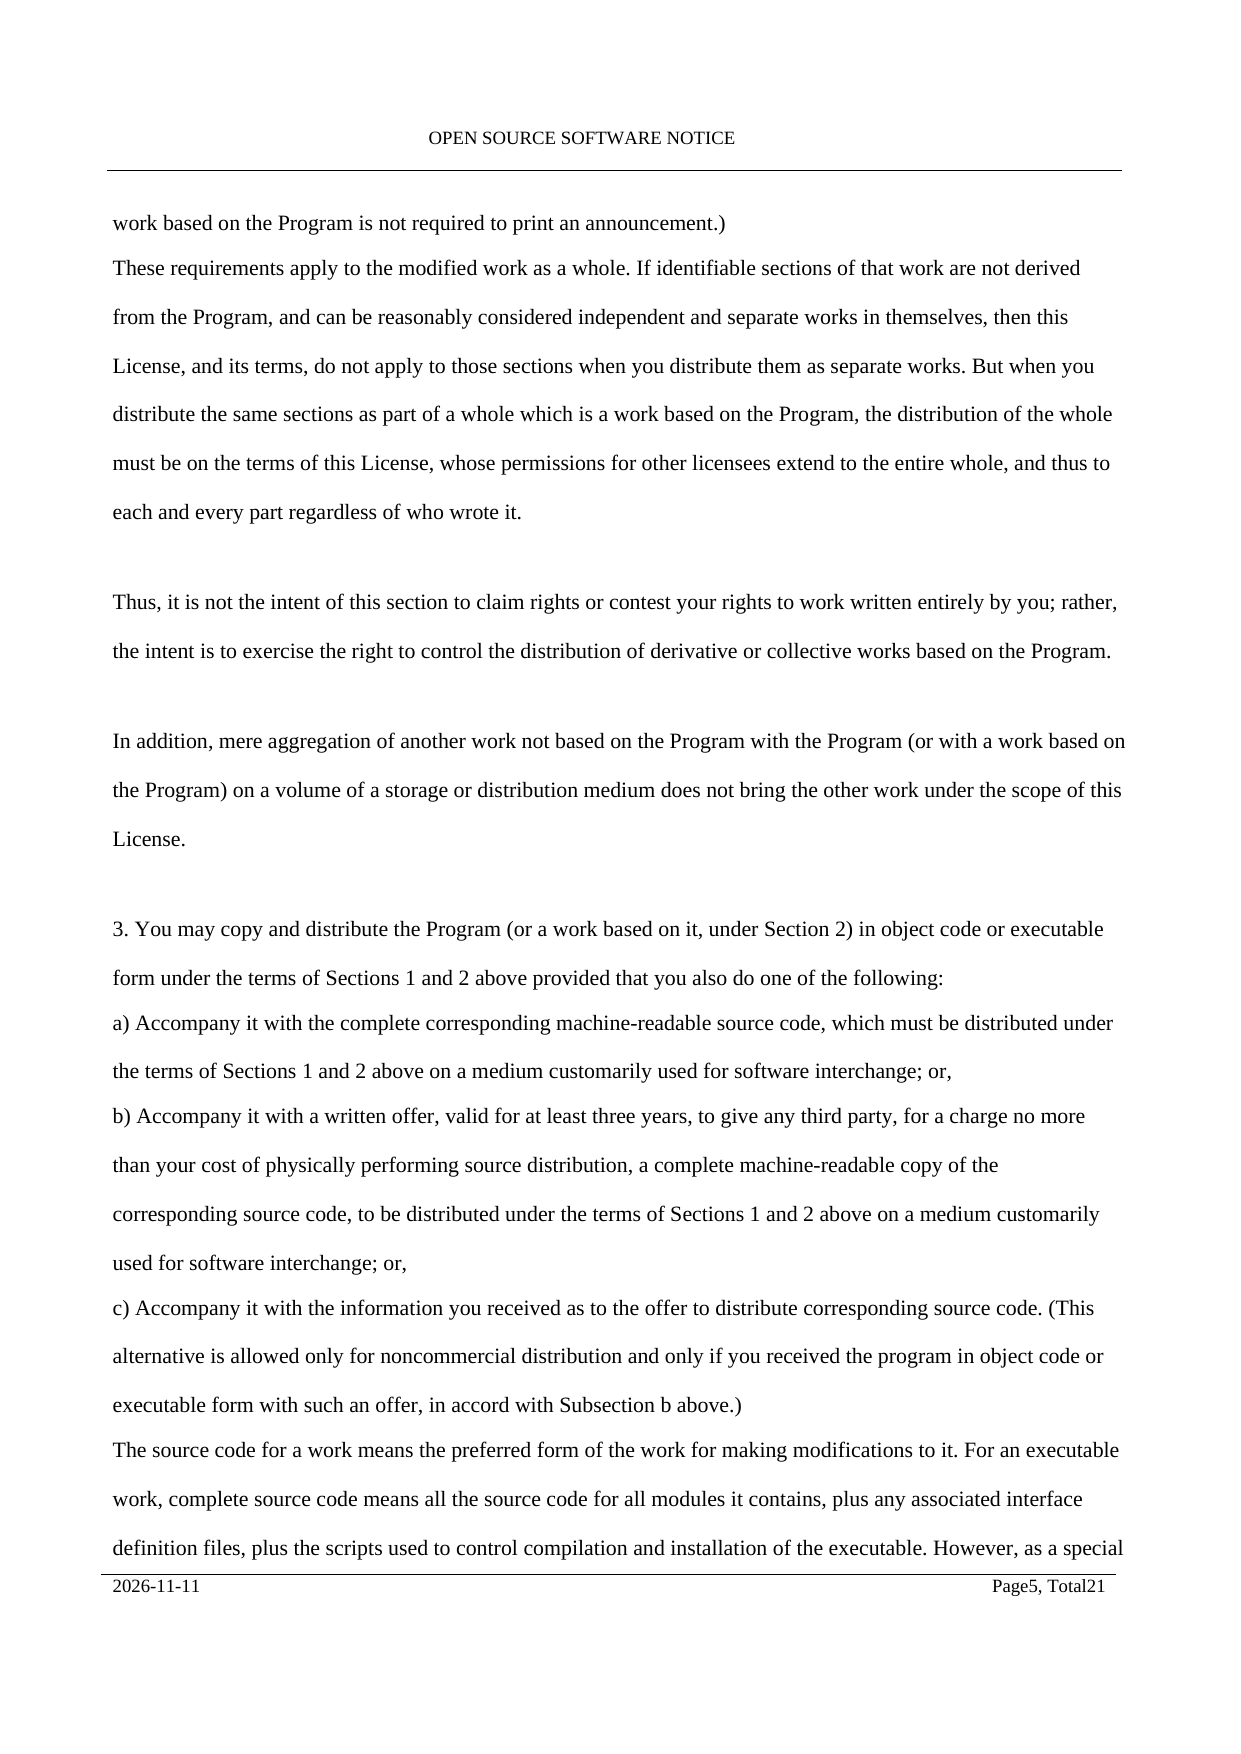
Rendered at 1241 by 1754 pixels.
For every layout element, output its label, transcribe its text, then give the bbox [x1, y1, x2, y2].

text In addition, mere aggregation of another work not based on the Program with the Program (or with a work based on the Program) on a volume of a storage or distribution medium does not bring the other work under the scope of this License. [112, 724, 1128, 854]
text a) Accompany it with the complete corresponding machine-readable source code, which must be distributed under the terms of Sections 1 and 2 above on a medium customarily used for software interchange; or, [112, 1006, 1128, 1087]
text 3. You may copy and distribute the Program (or a work based on it, under Section 2) in object code or executable form under the terms of Sections 1 and 2 above provided that you also do one of the following: [112, 912, 1128, 993]
text b) Accompany it with a written offer, valid for at least three years, to give any third party, for a charge no more than your cost of physically performing source distribution, a complete machine-readable copy of the corresponding source code, to be distributed under the terms of Sections 1 and 2 above on a medium customarily used for software interchange; or, [112, 1100, 1128, 1278]
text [112, 1434, 1128, 1564]
text Thus, it is not the intent of this section to claim rights or contest your rights to work written entirely by you; rather, the intent is to exercise the right to control the distribution of derivative or collective works based on the Program. [112, 585, 1128, 667]
text These requirements apply to the modified work as a whole. If identifiable sections of that work are not derived from the Program, and can be reasonably considered independent and separate works in themselves, then this License, and its terms, do not apply to those sections when you distribute them as separate works. But when you distribute the same sections as part of a whole which is a work based on the Program, the distribution of the whole must be on the terms of this License, whose permissions for other licensees extend to the entire whole, and thus to each and every part regardless of who wrote it. [112, 251, 1128, 528]
text c) Accompany it with the information you received as to the offer to distribute corresponding source code. (This alternative is allowed only for noncommercial distribution and only if you received the program in object code or executable form with such an offer, in accord with Subsection b above.) [112, 1291, 1128, 1421]
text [112, 206, 1128, 239]
